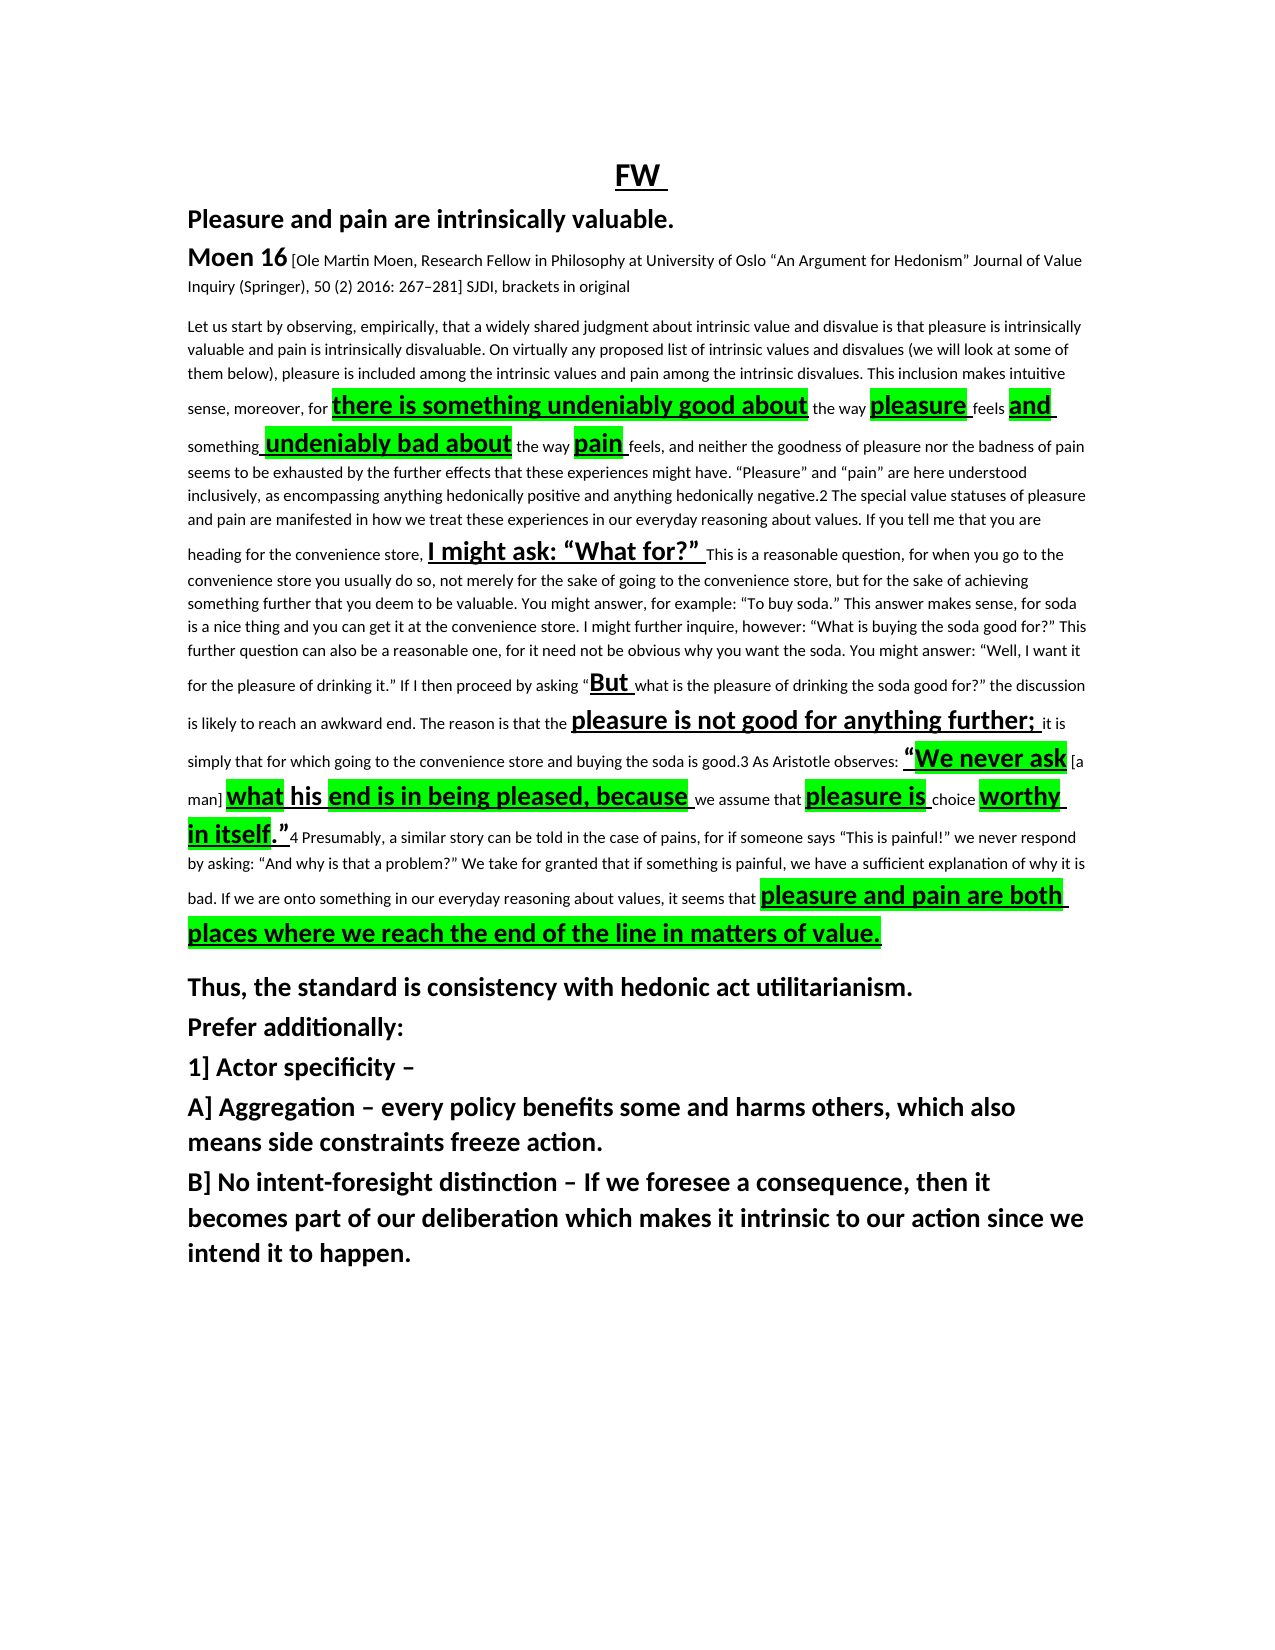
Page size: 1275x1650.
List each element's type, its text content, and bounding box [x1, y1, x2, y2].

text Moen 16 [Ole Martin Moen, Research Fellow in Philosophy at University of Oslo “An Argument for Hedonism” Journal of Value Inquiry (Springer), 50 (2) 2016: 267–281] SJDI, brackets in original [187, 240, 1087, 297]
subtitle 1] Actor specificity – [187, 1050, 1087, 1083]
subtitle B] No intent-foresight distinction – If we foresee a consequence, then it becomes part of our deliberation which makes it intrinsic to our action since we intend it to happen. [187, 1165, 1087, 1270]
subtitle Pleasure and pain are intrinsically valuable. [187, 202, 1087, 235]
subtitle FW [187, 154, 1087, 195]
subtitle Thus, the standard is consistency with hedonic act utilitarianism. [187, 971, 1087, 1004]
text Let us start by observing, empirically, that a widely shared judgment about intrinsic value and disvalue is that pleasure is intrinsically valuable and pain is intrinsically disvaluable. On virtually any proposed list of intrinsic values and disvalues (we will look at some of them below), pleasure is included among the intrinsic values and pain among the intrinsic disvalues. This inclusion makes intuitive sense, moreover, for there is something undeniably good about the way pleasure feels and something undeniably bad about the way pain feels, and neither the goodness of pleasure nor the badness of pain seems to be exhausted by the further effects that these experiences might have. “Pleasure” and “pain” are here understood inclusively, as encompassing anything hedonically positive and anything hedonically negative.2 The special value statuses of pleasure and pain are manifested in how we treat these experiences in our everyday reasoning about values. If you tell me that you are heading for the convenience store, I might ask: “What for?” This is a reasonable question, for when you go to the convenience store you usually do so, not merely for the sake of going to the convenience store, but for the sake of achieving something further that you deem to be valuable. You might answer, for example: “To buy soda.” This answer makes sense, for soda is a nice thing and you can get it at the convenience store. I might further inquire, however: “What is buying the soda good for?” This further question can also be a reasonable one, for it need not be obvious why you want the soda. You might answer: “Well, I want it for the pleasure of drinking it.” If I then proceed by asking “But what is the pleasure of drinking the soda good for?” the discussion is likely to reach an awkward end. The reason is that the pleasure is not good for anything further; it is simply that for which going to the convenience store and buying the soda is good.3 As Aristotle observes: “We never ask [a man] what his end is in being pleased, because we assume that pleasure is choice worthy in itself.”4 Presumably, a similar story can be told in the case of pains, for if someone says “This is painful!” we never respond by asking: “And why is that a problem?” We take for granted that if something is painful, we have a sufficient explanation of why it is bad. If we are onto something in our everyday reasoning about values, it seems that pleasure and pain are both places where we reach the end of the line in matters of value. [187, 316, 1087, 949]
subtitle Prefer additionally: [187, 1010, 1087, 1043]
subtitle A] Aggregation – every policy benefits some and harms others, which also means side constraints freeze action. [187, 1090, 1087, 1159]
